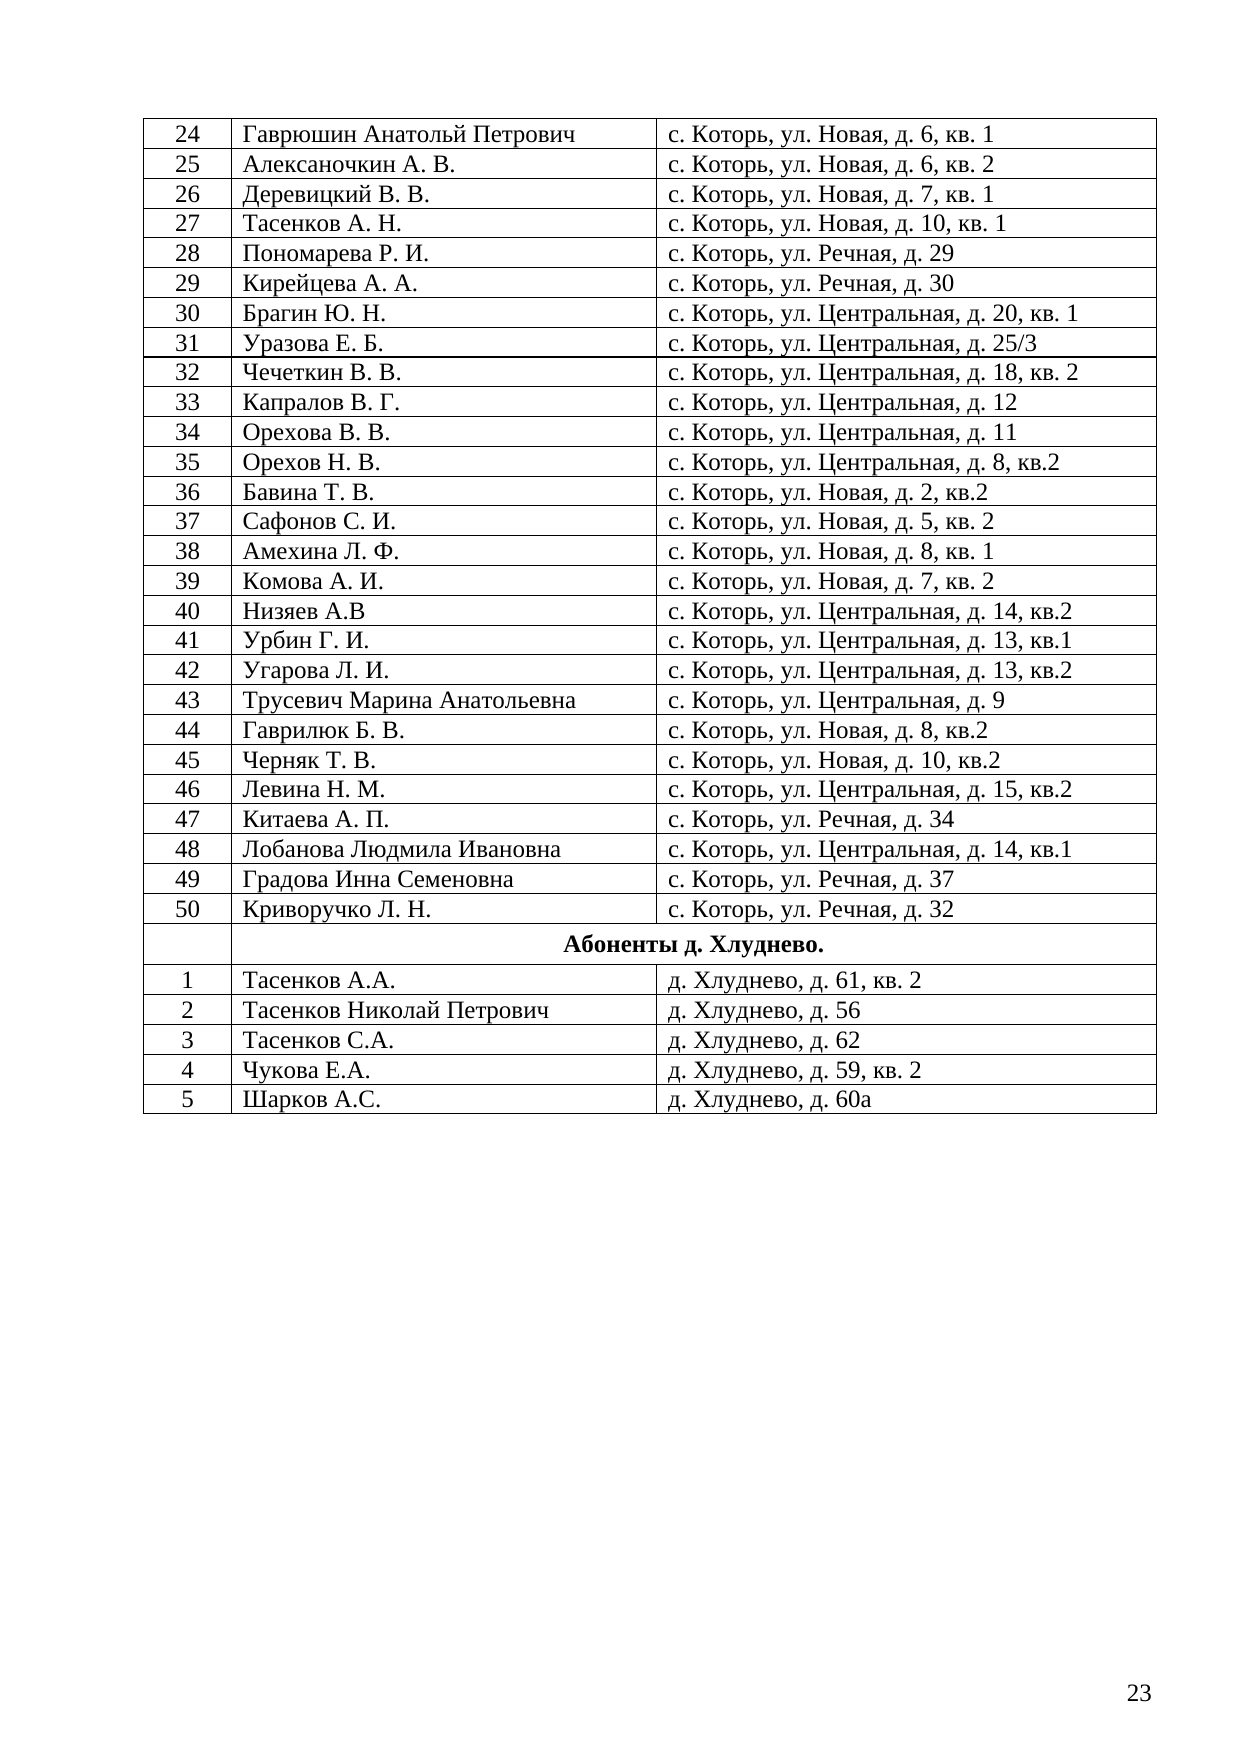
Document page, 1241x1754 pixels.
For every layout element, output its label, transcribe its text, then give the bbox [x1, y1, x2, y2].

table_cell 26 [144, 179, 231, 207]
table_cell 1 [144, 965, 231, 994]
table_cell с. Которь, ул. Новая, д. 2, кв.2 [657, 477, 1156, 505]
table_cell Деревицкий В. В. [232, 179, 656, 207]
table_cell с. Которь, ул. Новая, д. 6, кв. 1 [657, 119, 1156, 148]
table_cell д. Хлуднево, д. 56 [657, 995, 1156, 1024]
table_cell с. Которь, ул. Новая, д. 8, кв.2 [657, 715, 1156, 744]
table_cell с. Которь, ул. Новая, д. 7, кв. 2 [657, 566, 1156, 595]
table_cell 28 [144, 238, 231, 267]
table_cell с. Которь, ул. Центральная, д. 8, кв.2 [657, 447, 1156, 476]
table_cell 35 [144, 447, 231, 476]
table_cell Комова А. И. [232, 566, 656, 595]
table_cell 45 [144, 745, 231, 773]
table_cell 30 [144, 298, 231, 327]
table_cell 27 [144, 209, 231, 237]
table_cell 29 [144, 268, 231, 297]
table_cell 40 [144, 596, 231, 624]
table_cell 41 [144, 626, 231, 654]
table_cell 48 [144, 834, 231, 863]
table_cell д. Хлуднево, д. 61, кв. 2 [657, 965, 1156, 994]
table_cell 32 [144, 358, 231, 386]
table_cell Кирейцева А. А. [232, 268, 656, 297]
table_cell с. Которь, ул. Речная, д. 37 [657, 864, 1156, 893]
table_cell с. Которь, ул. Центральная, д. 18, кв. 2 [657, 358, 1156, 386]
table_cell Гаврилюк Б. В. [232, 715, 656, 744]
table_cell Урбин Г. И. [232, 626, 656, 654]
table_cell 44 [144, 715, 231, 744]
table_cell с. Которь, ул. Новая, д. 7, кв. 1 [657, 179, 1156, 207]
table_cell Черняк Т. В. [232, 745, 656, 773]
table_cell 33 [144, 387, 231, 416]
table_cell 43 [144, 685, 231, 714]
table_cell 4 [144, 1055, 231, 1083]
table_cell с. Которь, ул. Речная, д. 34 [657, 804, 1156, 833]
table_cell с. Которь, ул. Речная, д. 30 [657, 268, 1156, 297]
table_cell Пономарева Р. И. [232, 238, 656, 267]
table_cell 3 [144, 1025, 231, 1054]
table_cell Чечеткин В. В. [232, 358, 656, 386]
table_cell 34 [144, 417, 231, 446]
table_cell Амехина Л. Ф. [232, 536, 656, 565]
table_cell д. Хлуднево, д. 62 [657, 1025, 1156, 1054]
table_cell с. Которь, ул. Новая, д. 8, кв. 1 [657, 536, 1156, 565]
table_cell с. Которь, ул. Новая, д. 10, кв.2 [657, 745, 1156, 773]
table_cell с. Которь, ул. Центральная, д. 11 [657, 417, 1156, 446]
table_cell Тасенков Николай Петрович [232, 995, 656, 1024]
table_cell 49 [144, 864, 231, 893]
table_cell Криворучко Л. Н. [232, 894, 656, 922]
table_cell с. Которь, ул. Речная, д. 29 [657, 238, 1156, 267]
table_cell 39 [144, 566, 231, 595]
table_cell Тасенков А.А. [232, 965, 656, 994]
table_cell д. Хлуднево, д. 60а [657, 1085, 1156, 1113]
table_cell 42 [144, 655, 231, 684]
table_cell 47 [144, 804, 231, 833]
table_cell с. Которь, ул. Центральная, д. 13, кв.1 [657, 626, 1156, 654]
table_cell 31 [144, 328, 231, 356]
table_cell с. Которь, ул. Новая, д. 10, кв. 1 [657, 209, 1156, 237]
table_cell Тасенков С.А. [232, 1025, 656, 1054]
table_cell Градова Инна Семеновна [232, 864, 656, 893]
table_cell с. Которь, ул. Центральная, д. 20, кв. 1 [657, 298, 1156, 327]
table_cell Трусевич Марина Анатольевна [232, 685, 656, 714]
table_cell Абоненты д. Хлуднево. [232, 924, 1156, 964]
table_cell Орехова В. В. [232, 417, 656, 446]
table_cell с. Которь, ул. Центральная, д. 25/3 [657, 328, 1156, 356]
table_cell Орехов Н. В. [232, 447, 656, 476]
table_cell д. Хлуднево, д. 59, кв. 2 [657, 1055, 1156, 1083]
table_cell 37 [144, 506, 231, 535]
table_cell с. Которь, ул. Центральная, д. 9 [657, 685, 1156, 714]
table_cell 36 [144, 477, 231, 505]
table_cell с. Которь, ул. Новая, д. 6, кв. 2 [657, 149, 1156, 178]
table_cell 25 [144, 149, 231, 178]
table_cell с. Которь, ул. Центральная, д. 14, кв.1 [657, 834, 1156, 863]
table_cell Уразова Е. Б. [232, 328, 656, 356]
table_cell Угарова Л. И. [232, 655, 656, 684]
table_cell с. Которь, ул. Речная, д. 32 [657, 894, 1156, 922]
table_cell 2 [144, 995, 231, 1024]
table_cell с. Которь, ул. Центральная, д. 14, кв.2 [657, 596, 1156, 624]
table_cell Капралов В. Г. [232, 387, 656, 416]
table_cell Брагин Ю. Н. [232, 298, 656, 327]
table_cell Алексаночкин А. В. [232, 149, 656, 178]
table_cell 38 [144, 536, 231, 565]
table_cell Низяев А.В [232, 596, 656, 624]
table_cell Лобанова Людмила Ивановна [232, 834, 656, 863]
table_cell Гаврюшин Анатольй Петрович [232, 119, 656, 148]
table_cell Бавина Т. В. [232, 477, 656, 505]
table_cell Сафонов С. И. [232, 506, 656, 535]
table_cell Китаева А. П. [232, 804, 656, 833]
table_cell 24 [144, 119, 231, 148]
table_cell с. Которь, ул. Центральная, д. 15, кв.2 [657, 775, 1156, 803]
table_cell 5 [144, 1085, 231, 1113]
table_cell с. Которь, ул. Новая, д. 5, кв. 2 [657, 506, 1156, 535]
table_cell Левина Н. М. [232, 775, 656, 803]
table_cell с. Которь, ул. Центральная, д. 13, кв.2 [657, 655, 1156, 684]
table_cell Тасенков А. Н. [232, 209, 656, 237]
table_cell 50 [144, 894, 231, 922]
table_cell Шарков А.С. [232, 1085, 656, 1113]
table_cell Чукова Е.А. [232, 1055, 656, 1083]
table_cell 46 [144, 775, 231, 803]
table_cell [144, 924, 231, 964]
table_cell с. Которь, ул. Центральная, д. 12 [657, 387, 1156, 416]
